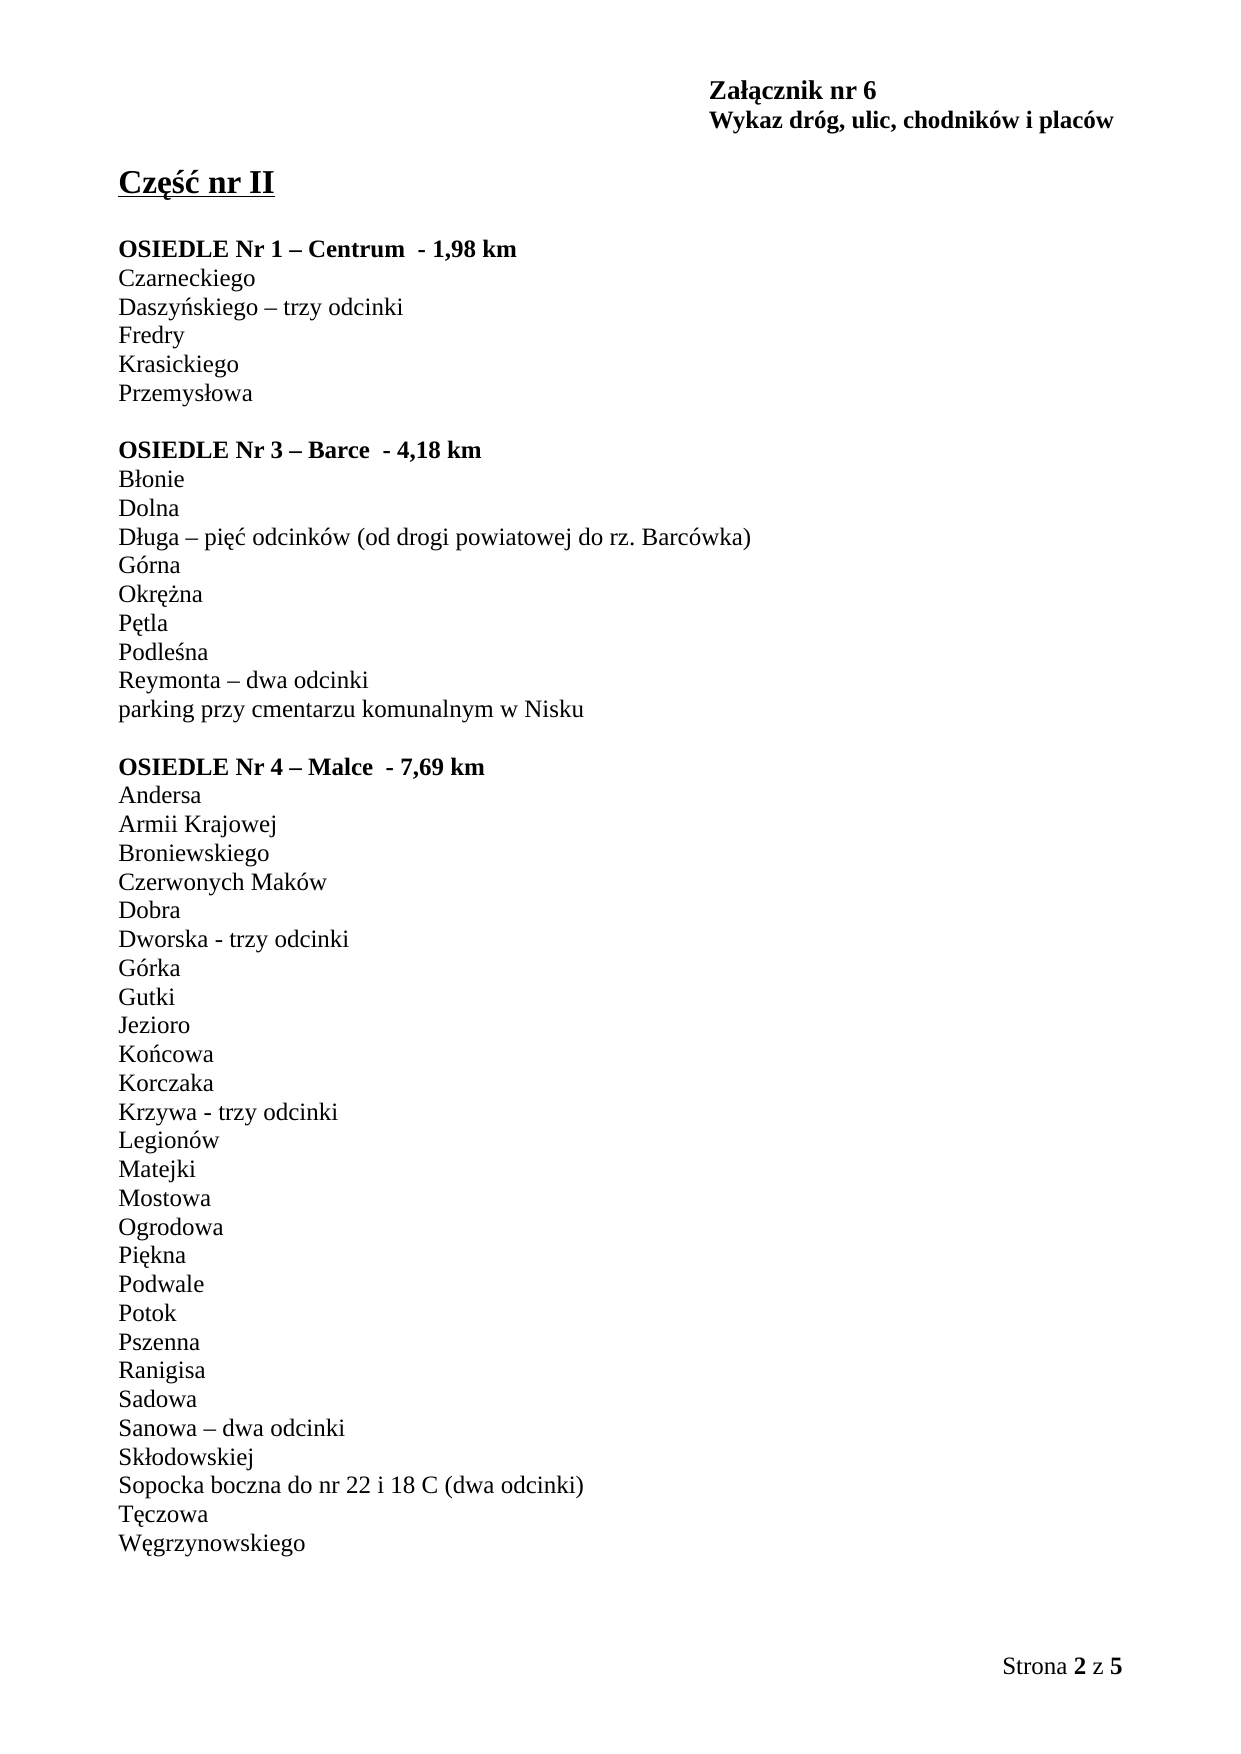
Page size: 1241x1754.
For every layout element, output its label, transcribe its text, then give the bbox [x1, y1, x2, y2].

text Pszenna [118, 1327, 1122, 1356]
text Armii Krajowej [118, 809, 1122, 838]
text Dobra [118, 896, 1122, 924]
text Gutki [118, 982, 1122, 1011]
text Sadowa [118, 1384, 1122, 1413]
text parking przy cmentarzu komunalnym w Nisku [118, 694, 1122, 723]
text Sopocka boczna do nr 22 i 18 C (dwa odcinki) [118, 1471, 1122, 1499]
text Górka [118, 953, 1122, 982]
text Górna [118, 551, 1122, 579]
text Czarneckiego [118, 263, 1122, 292]
text Pętla [118, 608, 1122, 637]
text Ogrodowa [118, 1212, 1122, 1241]
text Końcowa [118, 1039, 1122, 1068]
text Korczaka [118, 1068, 1122, 1097]
text Czerwonych Maków [118, 867, 1122, 896]
text Podleśna [118, 637, 1122, 666]
text Broniewskiego [118, 838, 1122, 867]
text Tęczowa [118, 1499, 1122, 1528]
text Podwale [118, 1269, 1122, 1298]
text Reymonta – dwa odcinki [118, 666, 1122, 694]
text Część nr II [118, 162, 1122, 201]
text Mostowa [118, 1183, 1122, 1212]
text Skłodowskiej [118, 1442, 1122, 1471]
text Długa – pięć odcinków (od drogi powiatowej do rz. Barcówka) [118, 522, 1122, 551]
text Piękna [118, 1241, 1122, 1269]
text OSIEDLE Nr 4 – Malce - 7,69 km [118, 752, 1122, 781]
text Matejki [118, 1154, 1122, 1183]
text Dolna [118, 493, 1122, 522]
text Daszyńskiego – trzy odcinki [118, 292, 1122, 321]
text Okrężna [118, 579, 1122, 608]
text Węgrzynowskiego [118, 1528, 1122, 1557]
text Fredry [118, 321, 1122, 349]
text Potok [118, 1298, 1122, 1327]
text Krasickiego [118, 349, 1122, 378]
text Przemysłowa [118, 378, 1122, 407]
text Dworska - trzy odcinki [118, 924, 1122, 953]
text Ranigisa [118, 1356, 1122, 1384]
text Jezioro [118, 1011, 1122, 1039]
text Sanowa – dwa odcinki [118, 1413, 1122, 1442]
text OSIEDLE Nr 1 – Centrum - 1,98 km [118, 234, 1122, 263]
text Krzywa - trzy odcinki [118, 1097, 1122, 1126]
text Andersa [118, 781, 1122, 809]
text OSIEDLE Nr 3 – Barce - 4,18 km [118, 436, 1122, 464]
text Błonie [118, 464, 1122, 493]
text Legionów [118, 1126, 1122, 1154]
